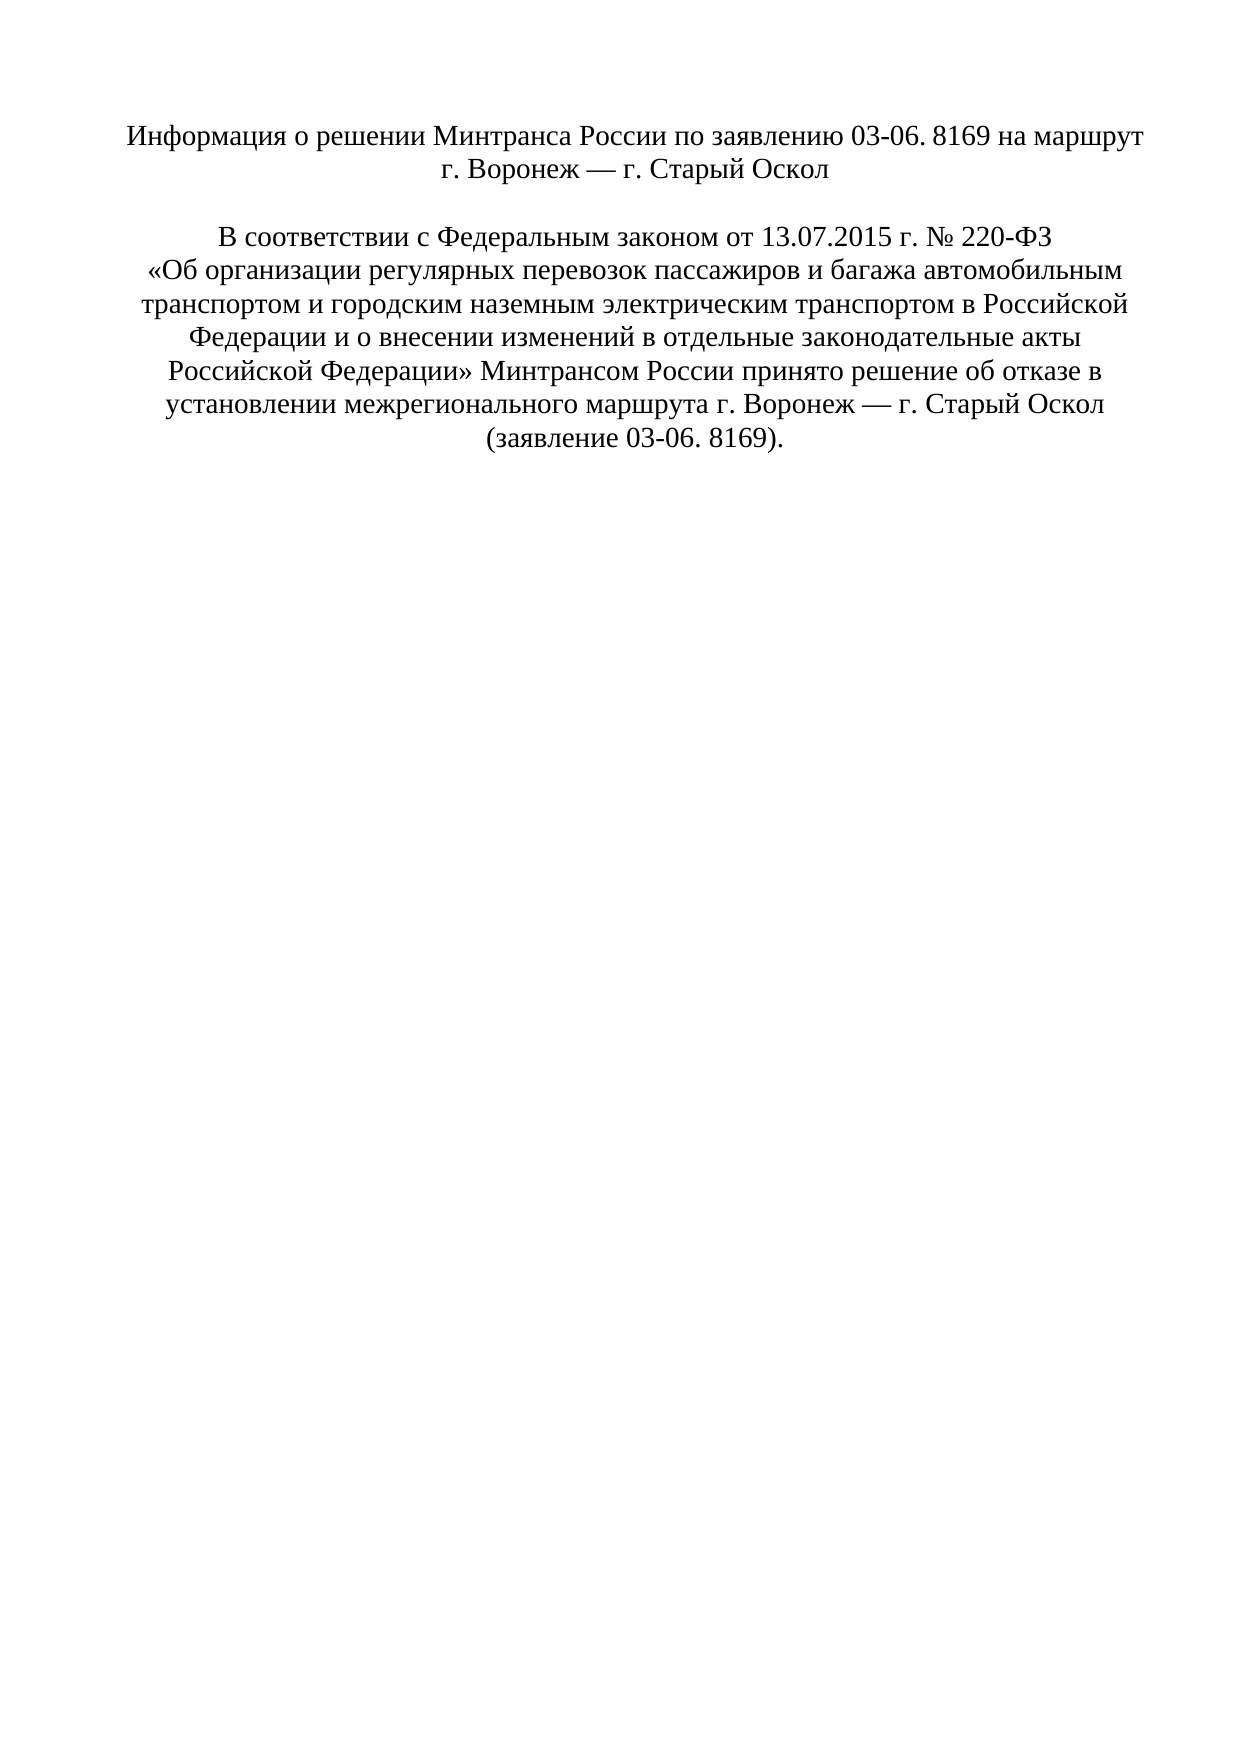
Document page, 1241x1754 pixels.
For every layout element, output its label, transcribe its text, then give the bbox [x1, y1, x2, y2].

text Информация о решении Минтранса России по заявлению 03-06. 8169 на маршрут г. Воронеж — г. Старый Оскол [118, 118, 1152, 185]
text В соответствии с Федеральным законом от 13.07.2015 г. № 220-ФЗ «Об организации регулярных перевозок пассажиров и багажа автомобильным транспортом и городским наземным электрическим транспортом в Российской Федерации и о внесении изменений в отдельные законодательные акты Российской Федерации» Минтрансом России принято решение об отказе в установлении межрегионального маршрута г. Воронеж — г. Старый Оскол (заявление 03-06. 8169). [118, 219, 1152, 453]
